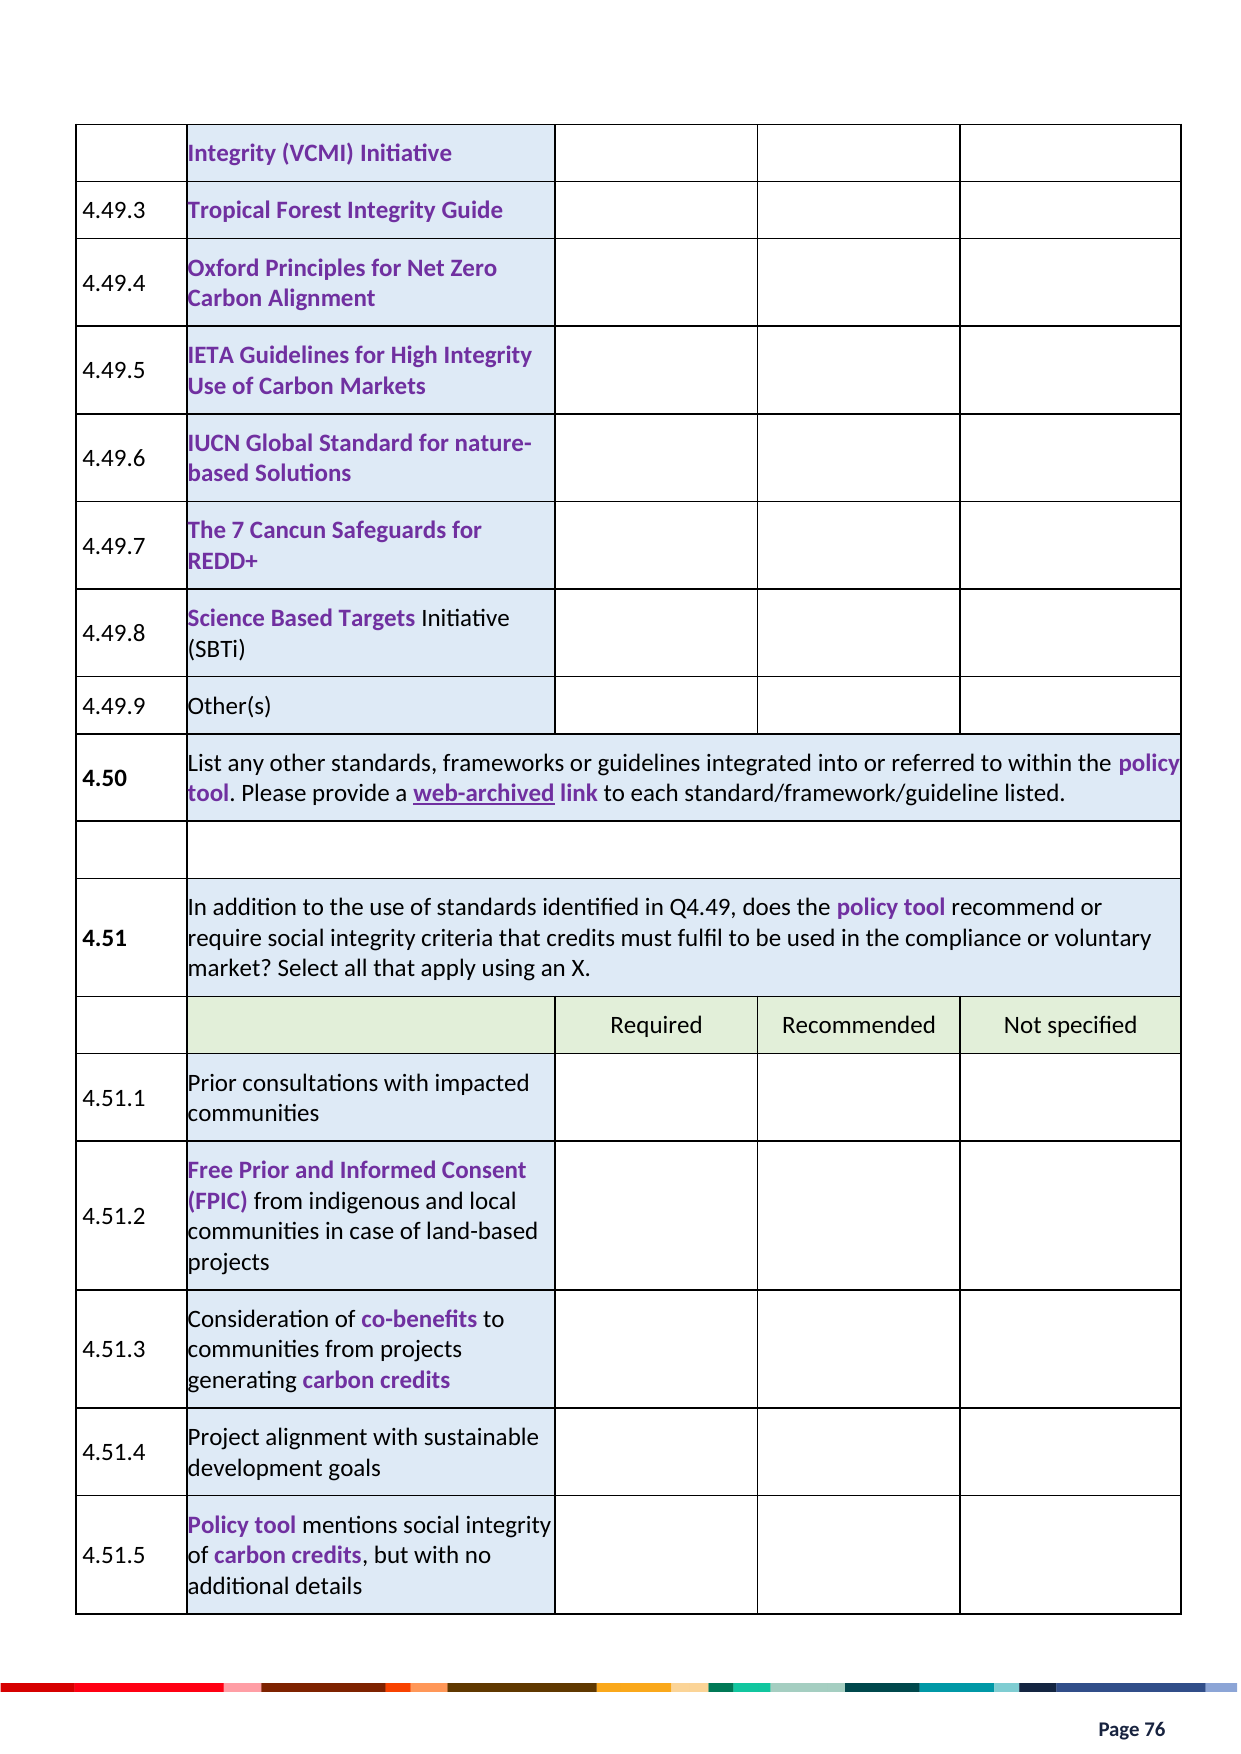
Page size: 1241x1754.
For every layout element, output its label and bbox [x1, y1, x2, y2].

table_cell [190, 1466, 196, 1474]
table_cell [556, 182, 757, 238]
picture [0, 1683, 1236, 1692]
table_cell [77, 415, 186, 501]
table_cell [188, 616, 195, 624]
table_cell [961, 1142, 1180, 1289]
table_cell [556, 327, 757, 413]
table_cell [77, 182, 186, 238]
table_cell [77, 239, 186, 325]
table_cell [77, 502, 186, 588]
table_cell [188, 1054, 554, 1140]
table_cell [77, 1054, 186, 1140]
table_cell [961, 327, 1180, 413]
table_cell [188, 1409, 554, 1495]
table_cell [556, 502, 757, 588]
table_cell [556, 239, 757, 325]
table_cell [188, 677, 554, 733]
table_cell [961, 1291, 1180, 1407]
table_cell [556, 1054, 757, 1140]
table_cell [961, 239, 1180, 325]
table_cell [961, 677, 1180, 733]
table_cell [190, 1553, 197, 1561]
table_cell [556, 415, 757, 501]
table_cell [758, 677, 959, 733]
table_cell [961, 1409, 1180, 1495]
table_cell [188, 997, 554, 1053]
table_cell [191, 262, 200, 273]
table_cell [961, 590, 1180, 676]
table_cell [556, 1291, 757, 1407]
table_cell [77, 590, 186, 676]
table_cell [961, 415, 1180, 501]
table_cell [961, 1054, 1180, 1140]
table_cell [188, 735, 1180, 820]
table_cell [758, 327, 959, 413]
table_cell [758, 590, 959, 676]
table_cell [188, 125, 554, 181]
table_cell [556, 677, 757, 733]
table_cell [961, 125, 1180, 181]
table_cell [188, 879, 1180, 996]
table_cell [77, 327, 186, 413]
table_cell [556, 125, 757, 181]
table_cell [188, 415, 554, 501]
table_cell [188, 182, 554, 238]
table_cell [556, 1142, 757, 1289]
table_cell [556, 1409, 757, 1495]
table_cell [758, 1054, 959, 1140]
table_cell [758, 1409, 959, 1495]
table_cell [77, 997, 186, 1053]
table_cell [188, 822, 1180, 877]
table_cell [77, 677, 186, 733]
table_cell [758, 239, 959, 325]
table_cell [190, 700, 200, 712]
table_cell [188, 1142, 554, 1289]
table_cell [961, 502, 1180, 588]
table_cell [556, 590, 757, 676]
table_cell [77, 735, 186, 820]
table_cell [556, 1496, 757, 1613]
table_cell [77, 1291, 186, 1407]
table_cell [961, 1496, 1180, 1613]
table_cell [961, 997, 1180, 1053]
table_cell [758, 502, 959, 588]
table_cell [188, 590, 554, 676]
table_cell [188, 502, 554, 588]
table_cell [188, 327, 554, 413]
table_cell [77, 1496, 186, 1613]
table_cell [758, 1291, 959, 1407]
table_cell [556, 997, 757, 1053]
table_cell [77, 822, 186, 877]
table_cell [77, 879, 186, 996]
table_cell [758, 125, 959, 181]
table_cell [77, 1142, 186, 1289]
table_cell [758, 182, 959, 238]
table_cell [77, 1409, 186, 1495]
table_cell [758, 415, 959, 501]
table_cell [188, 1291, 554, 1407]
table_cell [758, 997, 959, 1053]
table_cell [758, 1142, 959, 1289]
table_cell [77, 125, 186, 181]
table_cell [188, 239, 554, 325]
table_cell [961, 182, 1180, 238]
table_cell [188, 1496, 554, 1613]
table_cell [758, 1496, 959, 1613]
